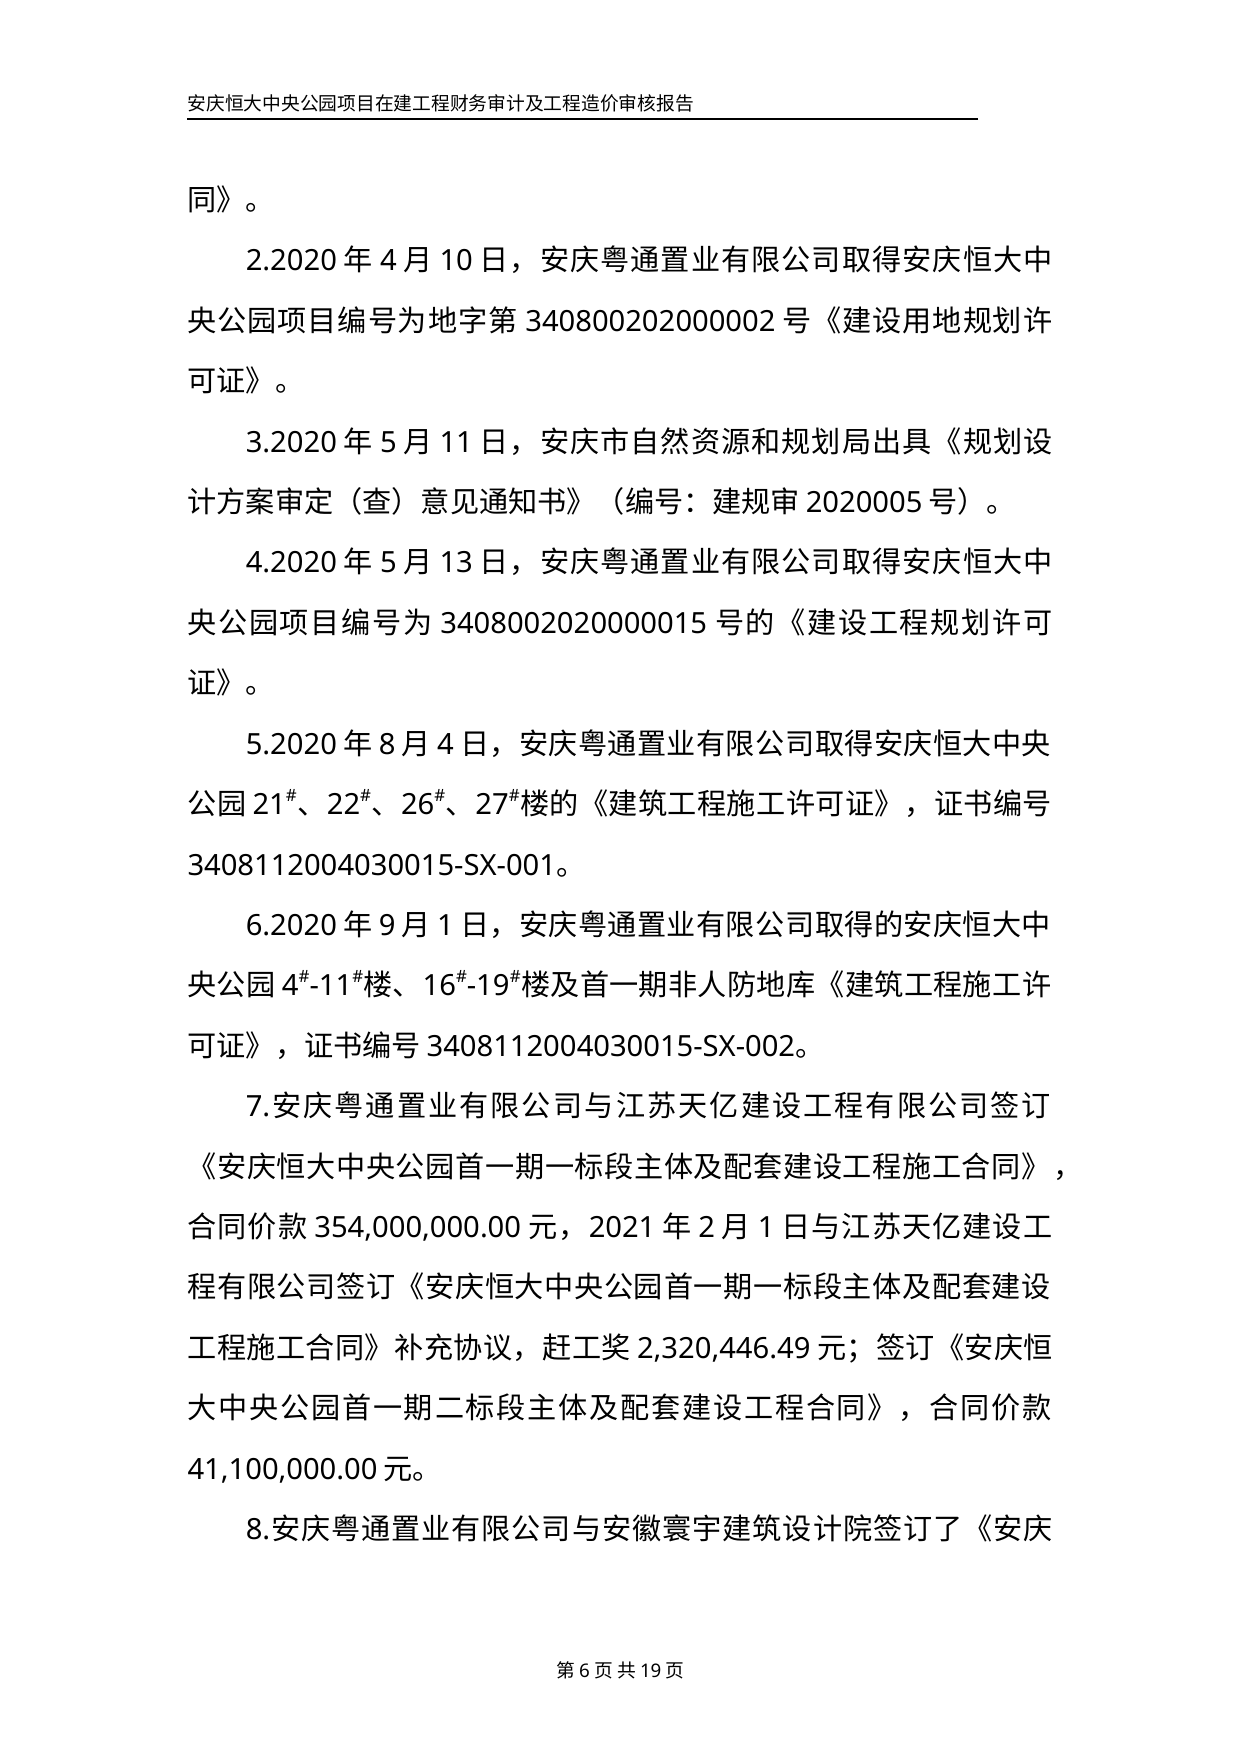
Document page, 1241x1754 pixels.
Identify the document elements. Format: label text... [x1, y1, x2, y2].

text 3.2020年5月11日，安庆市自然资源和规划局出具《规划设计方案审定（查）意见通知书》（编号：建规审2020005号）。 [187, 404, 1053, 524]
text 7.安庆粤通置业有限公司与江苏天亿建设工程有限公司签订《安庆恒大中央公园首一期一标段主体及配套建设工程施工合同》，合同价款354,000,000.00元，2021年2月1日与江苏天亿建设工程有限公司签订《安庆恒大中央公园首一期一标段主体及配套建设工程施工合同》补充协议，赶工奖2,320,446.49元；签订《安庆恒大中央公园首一期二标段主体及配套建设工程合同》，合同价款41,100,000.00元。 [187, 1068, 1053, 1491]
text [187, 162, 1053, 222]
text 5.2020年8月4日，安庆粤通置业有限公司取得安庆恒大中央公园21#、22#、26#、27#楼的《建筑工程施工许可证》，证书编号3408112004030015-SX-001。 [187, 706, 1053, 887]
text 6.2020年9月1日，安庆粤通置业有限公司取得的安庆恒大中央公园4#-11#楼、16#-19#楼及首一期非人防地库《建筑工程施工许可证》，证书编号3408112004030015-SX-002。 [187, 887, 1053, 1068]
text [187, 1491, 1053, 1552]
text 4.2020年5月13日，安庆粤通置业有限公司取得安庆恒大中央公园项目编号为3408002020000015号的《建设工程规划许可证》。 [187, 524, 1053, 706]
text 2.2020年4月10日，安庆粤通置业有限公司取得安庆恒大中央公园项目编号为地字第340800202000002号《建设用地规划许可证》。 [187, 222, 1053, 404]
